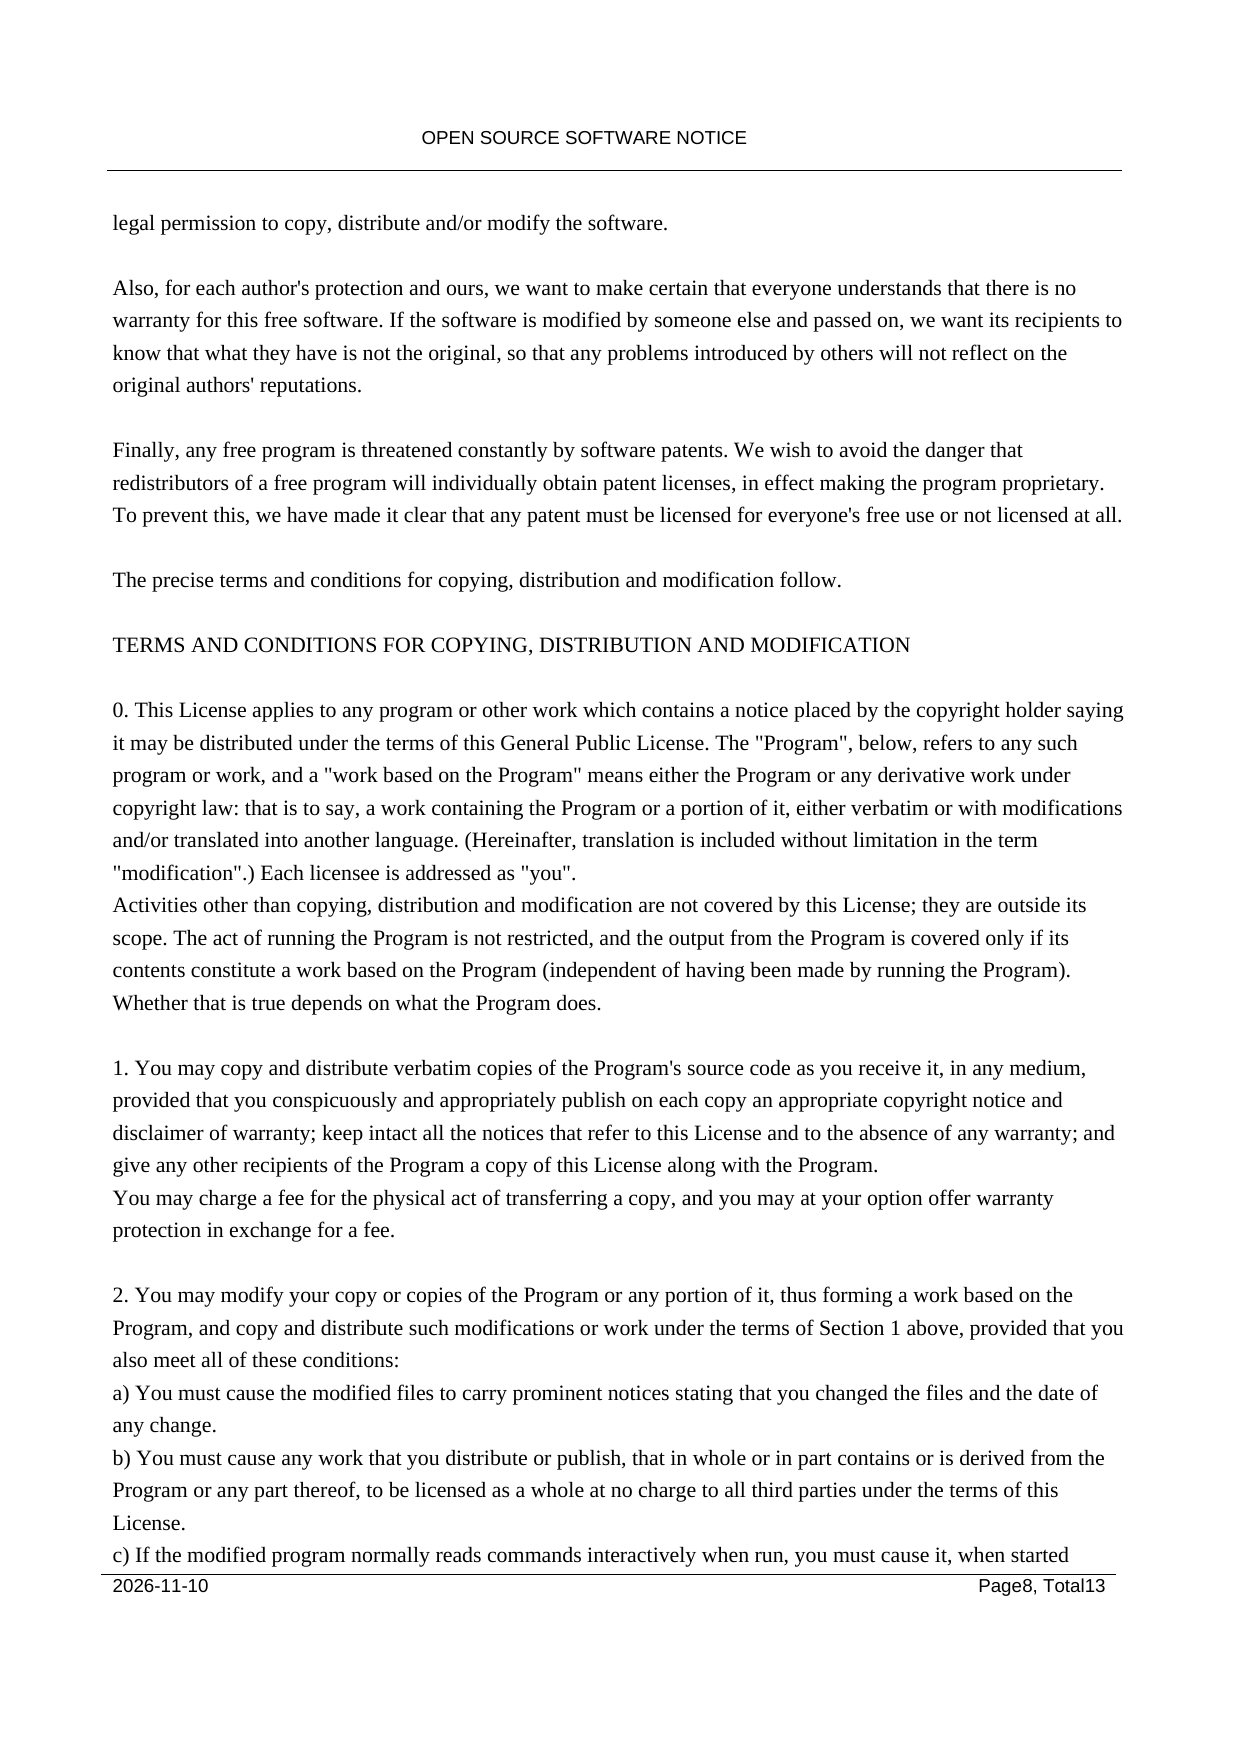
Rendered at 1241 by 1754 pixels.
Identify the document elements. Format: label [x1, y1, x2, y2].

text [112, 206, 1128, 1571]
